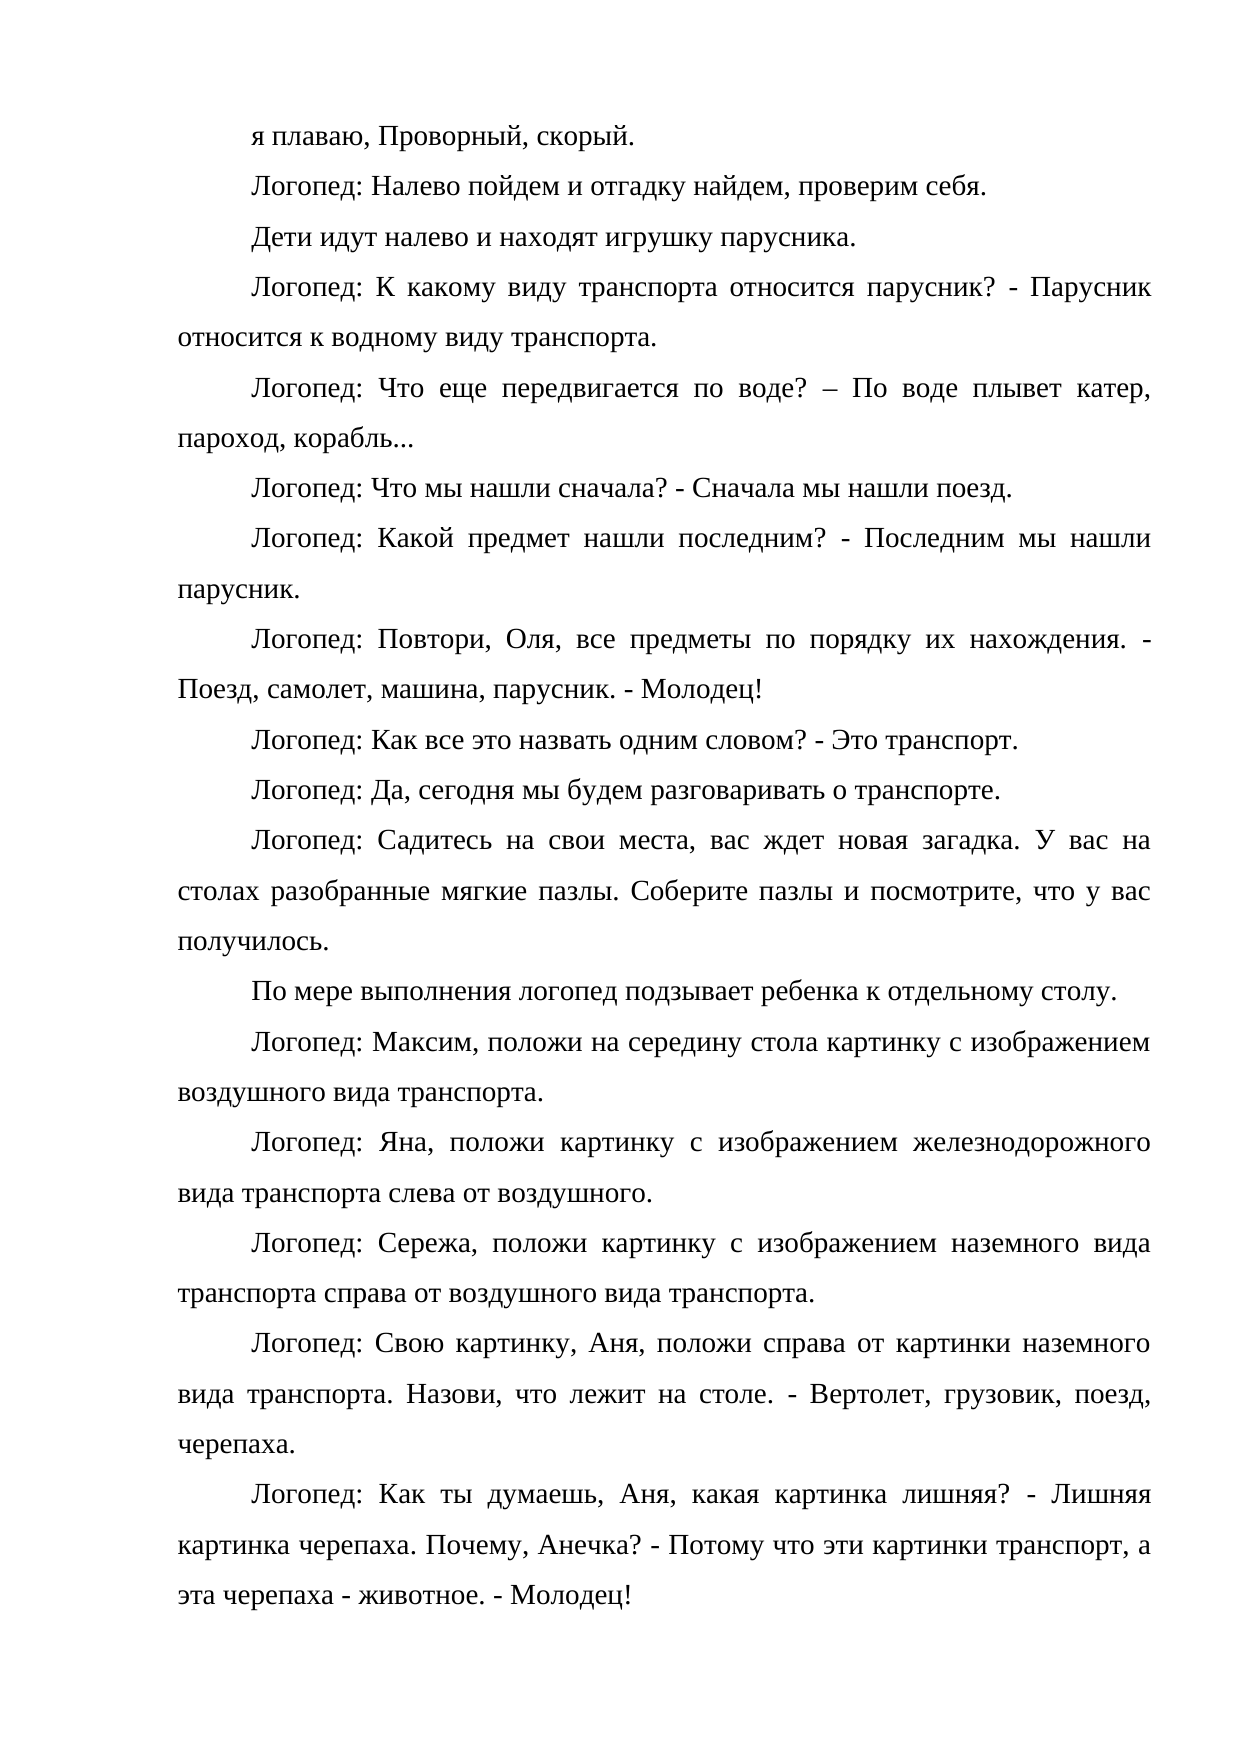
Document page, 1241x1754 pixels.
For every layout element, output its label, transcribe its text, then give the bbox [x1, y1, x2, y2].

text Логопед: Что мы нашли сначала? - Сначала мы нашли поезд. [177, 470, 1152, 504]
text Логопед: Повтори, Оля, все предметы по порядку их нахождения. -Поезд, самолет, машина, парусник. - Молодец! [177, 621, 1152, 705]
text я плаваю, Проворный, скорый. [177, 118, 1152, 152]
text Логопед: Как все это назвать одним словом? - Это транспорт. [177, 722, 1152, 755]
text Логопед: Что еще передвигается по воде? – По воде плывет катер, пароход, корабль... [177, 370, 1152, 453]
text Дети идут налево и находят игрушку парусника. [177, 219, 1152, 252]
text Логопед: Как ты думаешь, Аня, какая картинка лишняя? - Лишняя картинка черепаха. Почему, Анечка? - Потому что эти картинки транспорт, а эта черепаха - животное. - Молодец! [177, 1477, 1152, 1611]
text Логопед: Максим, положи на середину стола картинку с изображением воздушного вида транспорта. [177, 1024, 1152, 1108]
text Логопед: Да, сегодня мы будем разговаривать о транспорте. [177, 772, 1152, 806]
text По мере выполнения логопед подзывает ребенка к отдельному столу. [177, 973, 1152, 1007]
text Логопед: Какой предмет нашли последним? - Последним мы нашли парусник. [177, 521, 1152, 604]
text Логопед: Сережа, положи картинку с изображением наземного вида транспорта справа от воздушного вида транспорта. [177, 1225, 1152, 1309]
text Логопед: Налево пойдем и отгадку найдем, проверим себя. [177, 168, 1152, 202]
text Логопед: Свою картинку, Аня, положи справа от картинки наземного вида транспорта. Назови, что лежит на столе. - Вертолет, грузовик, поезд, черепаха. [177, 1326, 1152, 1460]
text Логопед: Яна, положи картинку с изображением железнодорожного вида транспорта слева от воздушного. [177, 1124, 1152, 1208]
text Логопед: Садитесь на свои места, вас ждет новая загадка. У вас на столах разобранные мягкие пазлы. Соберите пазлы и посмотрите, что у вас получилось. [177, 822, 1152, 957]
text Логопед: К какому виду транспорта относится парусник? - Парусник относится к водному виду транспорта. [177, 269, 1152, 353]
